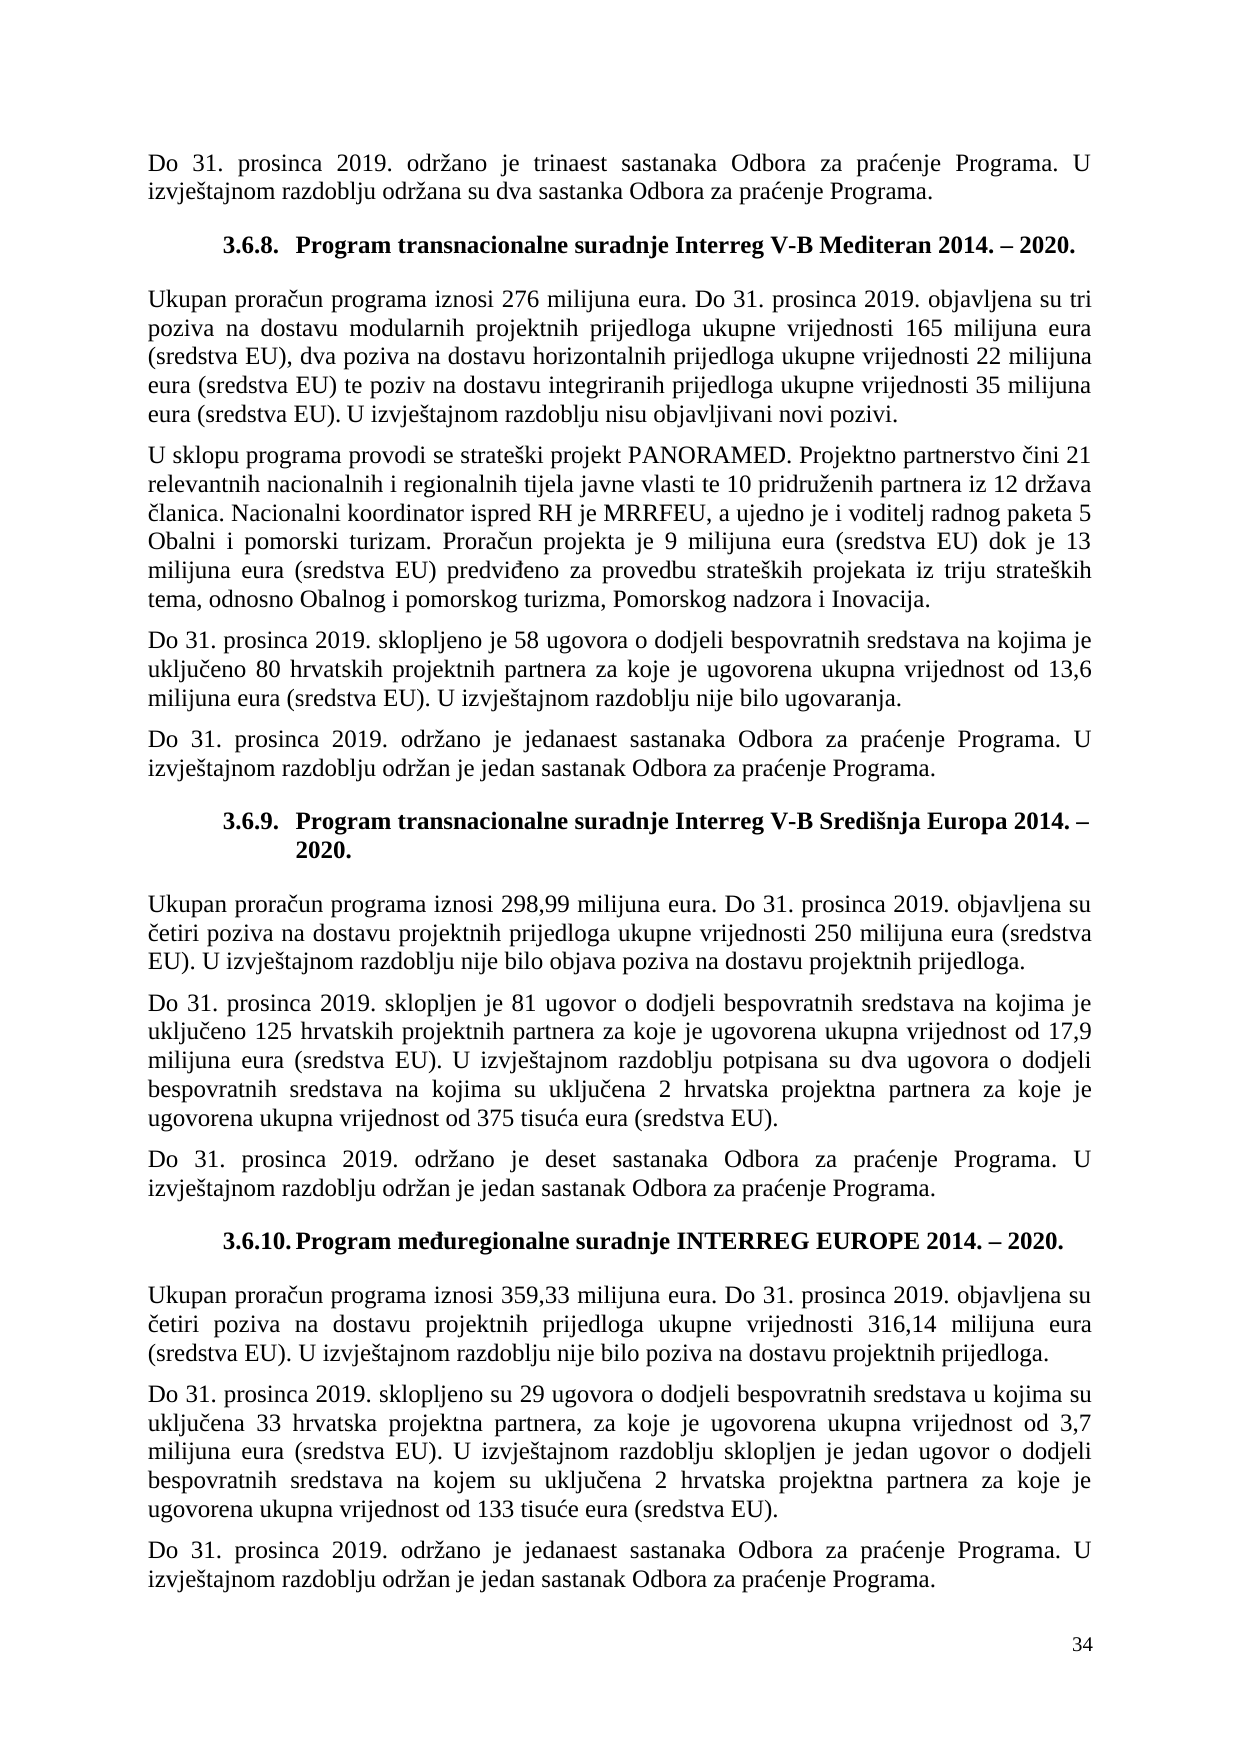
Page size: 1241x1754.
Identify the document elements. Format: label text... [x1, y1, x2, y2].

text Ukupan proračun programa iznosi 359,33 milijuna eura. Do 31. prosinca 2019. objavljena su četiri poziva na dostavu projektnih prijedloga ukupne vrijednosti 316,14 milijuna eura (sredstva EU). U izvještajnom razdoblju nije bilo poziva na dostavu projektnih prijedloga. [148, 1280, 1093, 1366]
list Program transnacionalne suradnje Interreg V-B Središnja Europa 2014. – 2020. [223, 806, 1093, 864]
text Do 31. prosinca 2019. održano je jedanaest sastanaka Odbora za praćenje Programa. U izvještajnom razdoblju održan je jedan sastanak Odbora za praćenje Programa. [148, 724, 1093, 781]
text Do 31. prosinca 2019. sklopljeno je 58 ugovora o dodjeli bespovratnih sredstava na kojima je uključeno 80 hrvatskih projektnih partnera za koje je ugovorena ukupna vrijednost od 13,6 milijuna eura (sredstva EU). U izvještajnom razdoblju nije bilo ugovaranja. [148, 625, 1093, 711]
text Ukupan proračun programa iznosi 298,99 milijuna eura. Do 31. prosinca 2019. objavljena su četiri poziva na dostavu projektnih prijedloga ukupne vrijednosti 250 milijuna eura (sredstva EU). U izvještajnom razdoblju nije bilo objava poziva na dostavu projektnih prijedloga. [148, 889, 1093, 975]
text Ukupan proračun programa iznosi 276 milijuna eura. Do 31. prosinca 2019. objavljena su tri poziva na dostavu modularnih projektnih prijedloga ukupne vrijednosti 165 milijuna eura (sredstva EU), dva poziva na dostavu horizontalnih prijedloga ukupne vrijednosti 22 milijuna eura (sredstva EU) te poziv na dostavu integriranih prijedloga ukupne vrijednosti 35 milijuna eura (sredstva EU). U izvještajnom razdoblju nisu objavljivani novi pozivi. [148, 284, 1093, 428]
text U sklopu programa provodi se strateški projekt PANORAMED. Projektno partnerstvo čini 21 relevantnih nacionalnih i regionalnih tijela javne vlasti te 10 pridruženih partnera iz 12 država članica. Nacionalni koordinator ispred RH je MRRFEU, a ujedno je i voditelj radnog paketa 5 Obalni i pomorski turizam. Proračun projekta je 9 milijuna eura (sredstva EU) dok je 13 milijuna eura (sredstva EU) predviđeno za provedbu strateških projekata iz triju strateških tema, odnosno Obalnog i pomorskog turizma, Pomorskog nadzora i Inovacija. [148, 440, 1093, 613]
text Do 31. prosinca 2019. održano je jedanaest sastanaka Odbora za praćenje Programa. U izvještajnom razdoblju održan je jedan sastanak Odbora za praćenje Programa. [148, 1535, 1093, 1593]
text Do 31. prosinca 2019. sklopljeno su 29 ugovora o dodjeli bespovratnih sredstava u kojima su uključena 33 hrvatska projektna partnera, za koje je ugovorena ukupna vrijednost od 3,7 milijuna eura (sredstva EU). U izvještajnom razdoblju sklopljen je jedan ugovor o dodjeli bespovratnih sredstava na kojem su uključena 2 hrvatska projektna partnera za koje je ugovorena ukupna vrijednost od 133 tisuće eura (sredstva EU). [148, 1379, 1093, 1523]
text Do 31. prosinca 2019. sklopljen je 81 ugovor o dodjeli bespovratnih sredstava na kojima je uključeno 125 hrvatskih projektnih partnera za koje je ugovorena ukupna vrijednost od 17,9 milijuna eura (sredstva EU). U izvještajnom razdoblju potpisana su dva ugovora o dodjeli bespovratnih sredstava na kojima su uključena 2 hrvatska projektna partnera za koje je ugovorena ukupna vrijednost od 375 tisuća eura (sredstva EU). [148, 988, 1093, 1131]
list Program transnacionalne suradnje Interreg V-B Mediteran 2014. – 2020. [223, 230, 1093, 259]
text Do 31. prosinca 2019. održano je trinaest sastanaka Odbora za praćenje Programa. U izvještajnom razdoblju održana su dva sastanka Odbora za praćenje Programa. [148, 148, 1093, 205]
text Do 31. prosinca 2019. održano je deset sastanaka Odbora za praćenje Programa. U izvještajnom razdoblju održan je jedan sastanak Odbora za praćenje Programa. [148, 1144, 1093, 1201]
list Program međuregionalne suradnje INTERREG EUROPE 2014. – 2020. [223, 1226, 1093, 1255]
